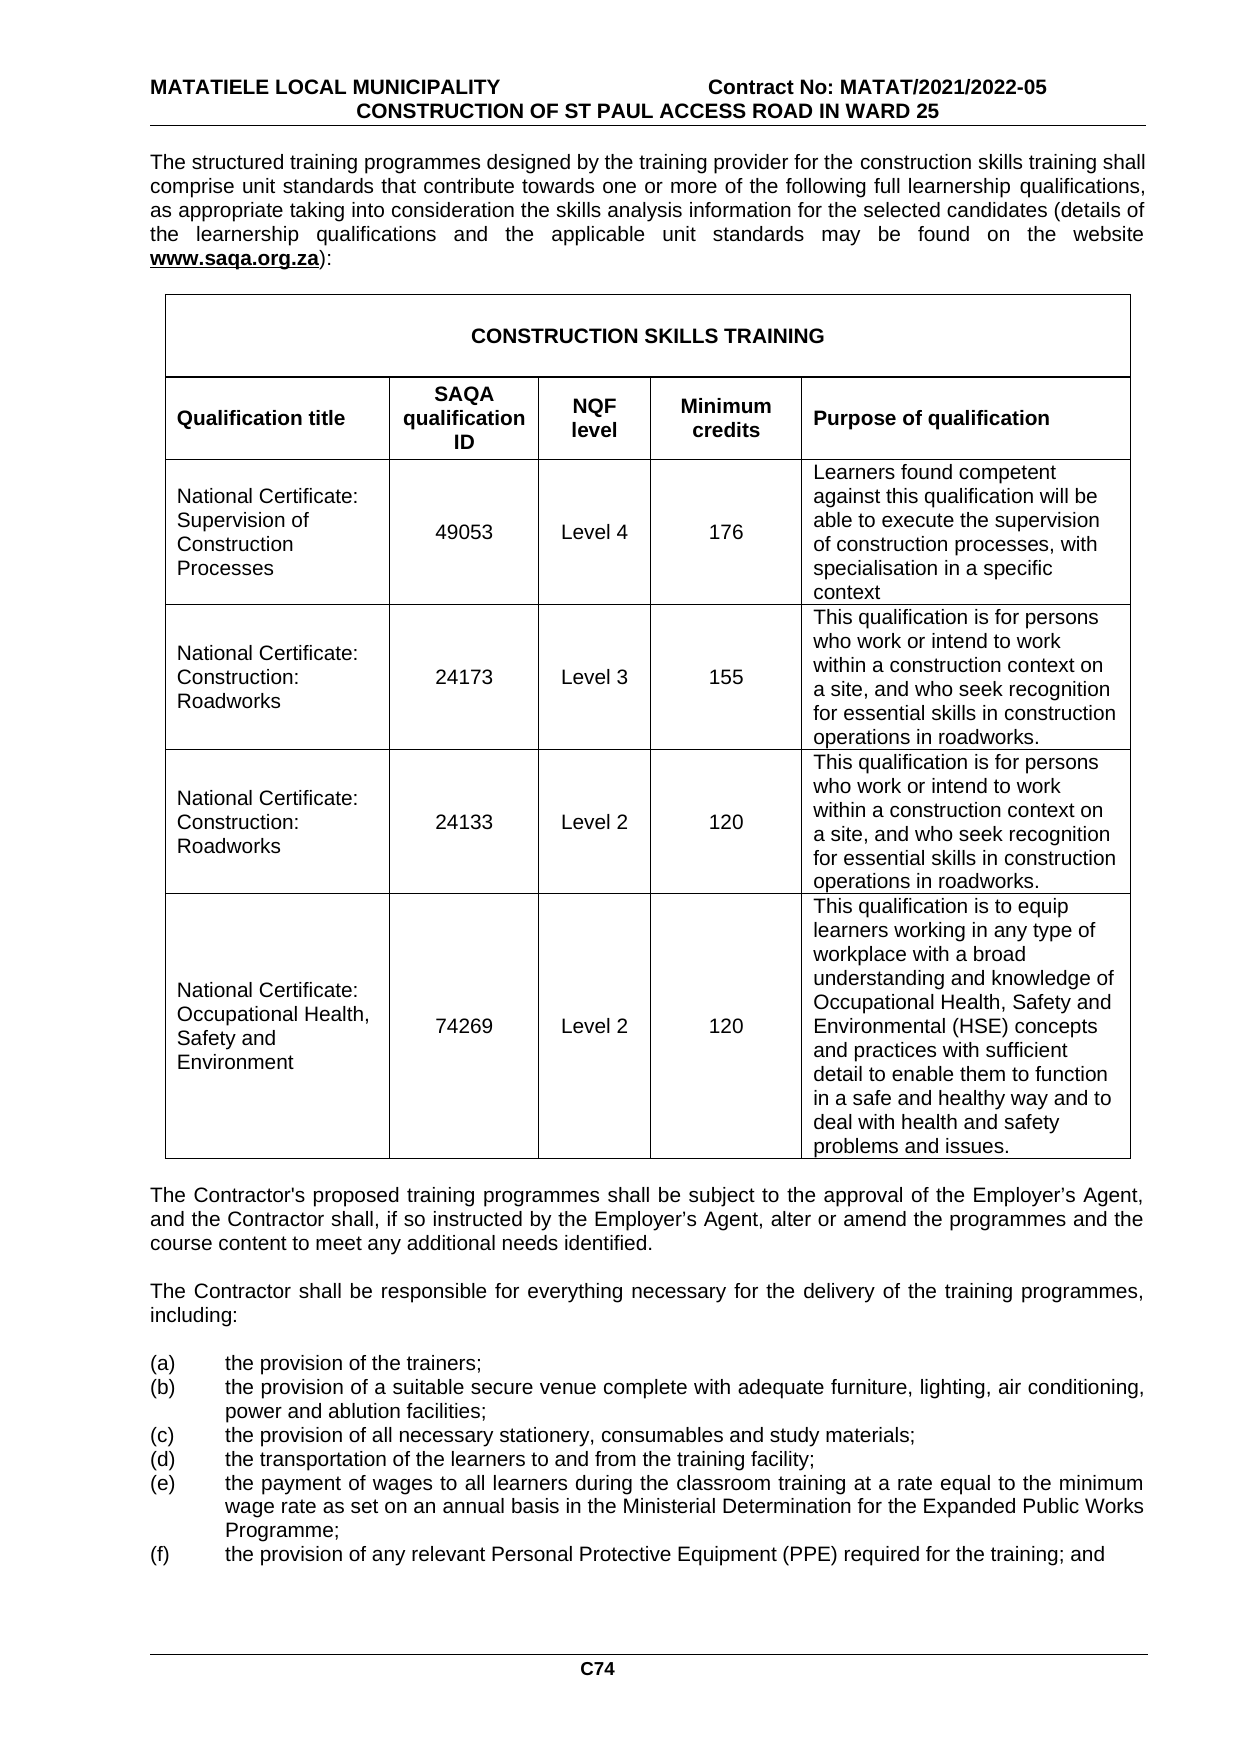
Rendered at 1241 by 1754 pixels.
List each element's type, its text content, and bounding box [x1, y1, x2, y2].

table_cell NQF level [539, 378, 650, 459]
table_header CONSTRUCTION SKILLS TRAINING [166, 295, 1130, 376]
table_cell 120 [651, 894, 801, 1158]
text (d) the transportation of the learners to and from the training facility; [150, 1446, 1146, 1470]
table_cell National Certificate: Supervision of Construction Processes [166, 460, 389, 604]
table_cell 120 [651, 750, 801, 893]
table_cell Minimum credits [651, 378, 801, 459]
text (c) the provision of all necessary stationery, consumables and study materials; [150, 1422, 1146, 1446]
text The Contractor shall be responsible for everything necessary for the delivery of the training programmes, including: [150, 1279, 1146, 1327]
table_cell Purpose of qualification [802, 378, 1130, 459]
text (e) the payment of wages to all learners during the classroom training at a rate equal to the minimum wage rate as set on an annual basis in the Ministerial Determination for the Expanded Public Works Programme; [150, 1470, 1146, 1542]
table_cell Level 2 [539, 750, 650, 893]
table_cell Qualification title [166, 378, 389, 459]
table_cell 24173 [390, 605, 538, 748]
text (a) the provision of the trainers; [150, 1351, 1146, 1374]
table_cell SAQA qualification ID [390, 378, 538, 459]
text (b) the provision of a suitable secure venue complete with adequate furniture, lighting, air conditioning, power and ablution facilities; [150, 1374, 1146, 1422]
text (f) the provision of any relevant Personal Protective Equipment (PPE) required for the training; and [150, 1542, 1146, 1566]
table_cell National Certificate: Occupational Health, Safety and Environment [166, 894, 389, 1158]
table_cell 155 [651, 605, 801, 748]
table_cell Level 4 [539, 460, 650, 604]
table_cell 176 [651, 460, 801, 604]
table_cell This qualification is for persons who work or intend to work within a construction context on a site, and who seek recognition for essential skills in construction operations in roadworks. [802, 605, 1130, 748]
text The structured training programmes designed by the training provider for the construction skills training shall comprise unit standards that contribute towards one or more of the following full learnership qualifications, as appropriate taking into consideration the skills analysis information for the selected candidates (details of the learnership qualifications and the applicable unit standards may be found on the website www.saqa.org.za): [150, 150, 1146, 270]
table_cell This qualification is to equip learners working in any type of workplace with a broad understanding and knowledge of Occupational Health, Safety and Environmental (HSE) concepts and practices with sufficient detail to enable them to function in a safe and healthy way and to deal with health and safety problems and issues. [802, 894, 1130, 1158]
table_cell Level 2 [539, 894, 650, 1158]
text The Contractor's proposed training programmes shall be subject to the approval of the Employer’s Agent, and the Contractor shall, if so instructed by the Employer’s Agent, alter or amend the programmes and the course content to meet any additional needs identified. [150, 1183, 1146, 1255]
table_cell This qualification is for persons who work or intend to work within a construction context on a site, and who seek recognition for essential skills in construction operations in roadworks. [802, 750, 1130, 893]
table_cell 74269 [390, 894, 538, 1158]
table_cell National Certificate: Construction: Roadworks [166, 605, 389, 748]
table_cell Level 3 [539, 605, 650, 748]
table_cell 49053 [390, 460, 538, 604]
table_cell 24133 [390, 750, 538, 893]
table_cell National Certificate: Construction: Roadworks [166, 750, 389, 893]
